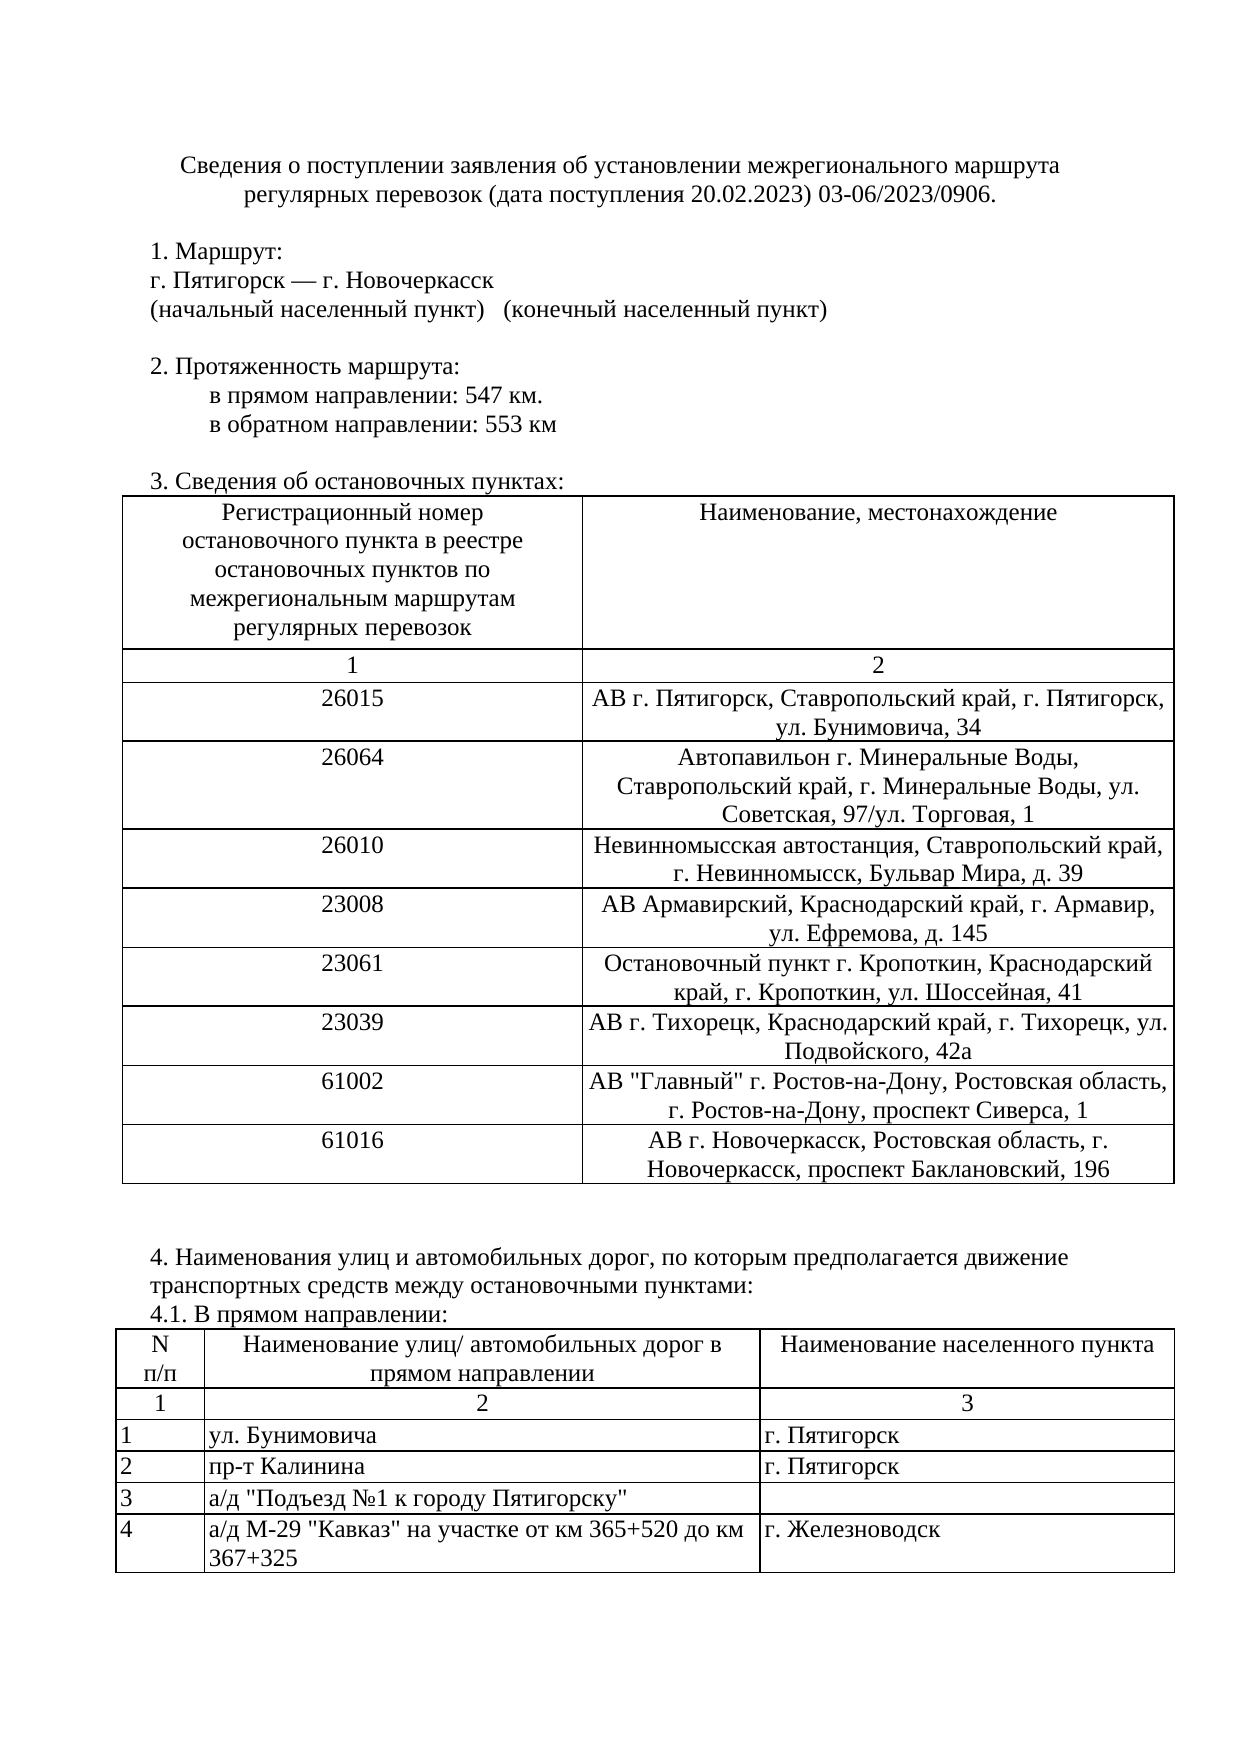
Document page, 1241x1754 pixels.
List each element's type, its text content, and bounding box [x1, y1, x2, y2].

table_header Регистрационный номер остановочного пункта в реестре остановочных пунктов по межрегиональным маршрутам регулярных перевозок [123, 497, 582, 648]
text в обратном направлении: 553 км [150, 409, 1090, 437]
text 4. Наименования улиц и автомобильных дорог, по которым предполагается движение транспортных средств между остановочными пунктами: [150, 1242, 1090, 1299]
table_header N п/п [117, 1330, 204, 1387]
text 1. Маршрут: [150, 236, 1090, 265]
table_cell 26010 [123, 830, 582, 887]
table_cell Автопавильон г. Минеральные Воды, Ставропольский край, г. Минеральные Воды, ул. Советская, 97/ул. Торговая, 1 [583, 742, 1173, 828]
table_cell [761, 1483, 1174, 1513]
table_cell 2 [117, 1452, 204, 1481]
table_cell г. Пятигорск [761, 1420, 1174, 1450]
table_cell ул. Бунимовича [205, 1420, 759, 1450]
table_cell 2 [205, 1389, 759, 1418]
table_cell г. Железноводск [761, 1515, 1174, 1572]
table_cell АВ г. Пятигорск, Ставропольский край, г. Пятигорск, ул. Бунимовича, 34 [583, 683, 1173, 740]
table_cell 3 [117, 1483, 204, 1513]
table_cell 3 [761, 1389, 1174, 1418]
table_cell АВ "Главный" г. Ростов-на-Дону, Ростовская область, г. Ростов-на-Дону, проспект Сиверса, 1 [583, 1066, 1173, 1123]
text (начальный населенный пункт) (конечный населенный пункт) [150, 294, 1090, 322]
text г. Пятигорск — г. Новочеркасск [150, 265, 1090, 294]
table_header Наименование улиц/ автомобильных дорог в прямом направлении [205, 1330, 759, 1387]
table_cell 1 [117, 1389, 204, 1418]
table_cell 61002 [123, 1066, 582, 1123]
table_cell 61016 [123, 1125, 582, 1183]
table_cell 2 [583, 650, 1173, 681]
table_cell 23039 [123, 1007, 582, 1064]
text Сведения о поступлении заявления об установлении межрегионального маршрута регулярных перевозок (дата поступления 20.02.2023) 03-06/2023/0906. [150, 150, 1090, 207]
table_cell 23008 [123, 889, 582, 946]
text 3. Сведения об остановочных пунктах: [150, 466, 1090, 495]
table_cell 4 [117, 1515, 204, 1572]
table_cell Невинномысская автостанция, Ставропольский край, г. Невинномысск, Бульвар Мира, д. 39 [583, 830, 1173, 887]
table_cell а/д М-29 "Кавказ" на участке от км 365+520 до км 367+325 [205, 1515, 759, 1572]
table_cell Остановочный пункт г. Кропоткин, Краснодарский край, г. Кропоткин, ул. Шоссейная, 41 [583, 948, 1173, 1005]
table_cell 26064 [123, 742, 582, 828]
table_header Наименование населенного пункта [761, 1330, 1174, 1387]
text 2. Протяженность маршрута: [150, 351, 1090, 380]
table_cell АВ г. Тихорецк, Краснодарский край, г. Тихорецк, ул. Подвойского, 42а [583, 1007, 1173, 1064]
table_cell АВ г. Новочеркасск, Ростовская область, г. Новочеркасск, проспект Баклановский, 196 [583, 1125, 1173, 1183]
table_cell пр-т Калинина [205, 1452, 759, 1481]
text в прямом направлении: 547 км. [150, 380, 1090, 409]
table_cell а/д "Подъезд №1 к городу Пятигорску" [205, 1483, 759, 1513]
table_cell 1 [117, 1420, 204, 1450]
table_cell г. Пятигорск [761, 1452, 1174, 1481]
table_cell АВ Армавирский, Краснодарский край, г. Армавир, ул. Ефремова, д. 145 [583, 889, 1173, 946]
text 4.1. В прямом направлении: [150, 1299, 1090, 1328]
table_cell 1 [123, 650, 582, 681]
table_cell 26015 [123, 683, 582, 740]
table_header Наименование, местонахождение [583, 497, 1173, 648]
table_cell 23061 [123, 948, 582, 1005]
